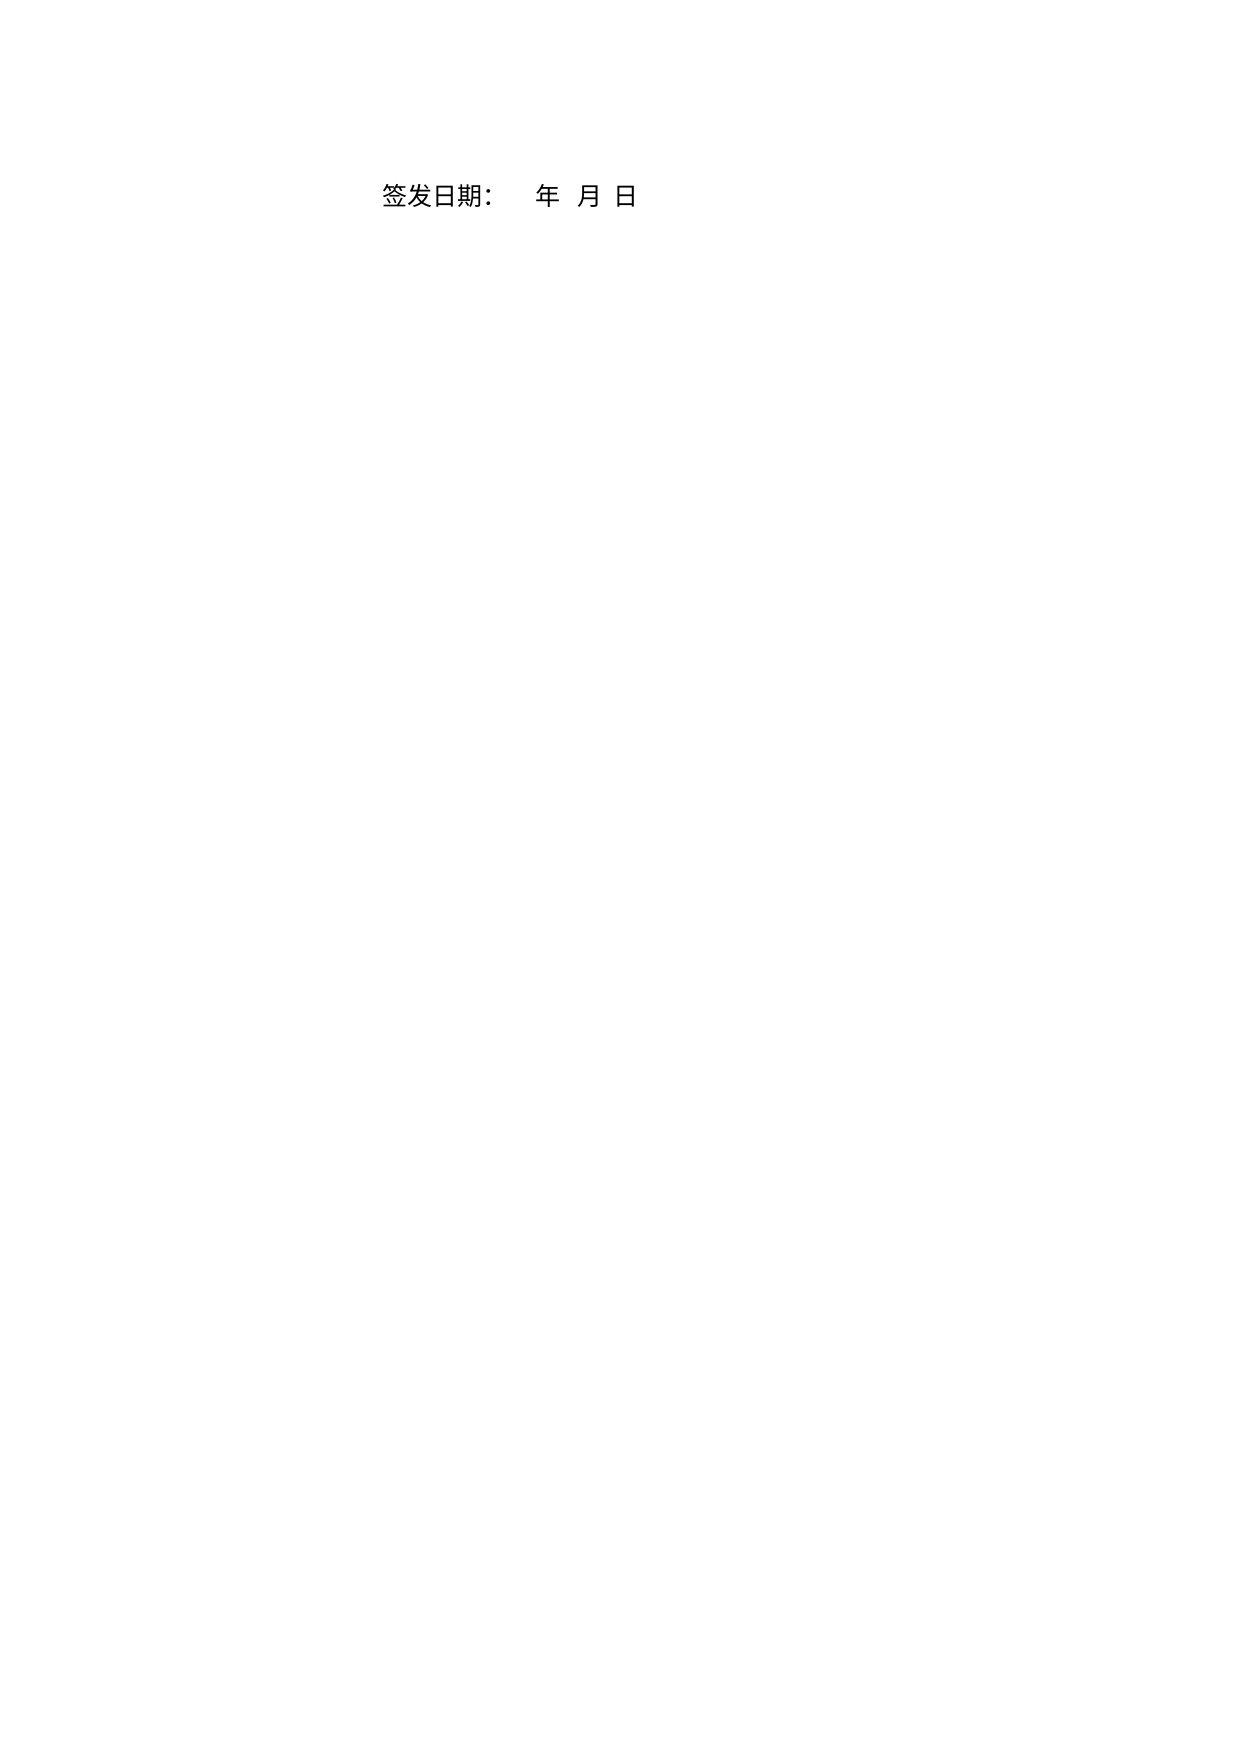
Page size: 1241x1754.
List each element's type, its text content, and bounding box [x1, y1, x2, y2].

text 签发日期： 年 月 日 [187, 162, 1053, 227]
